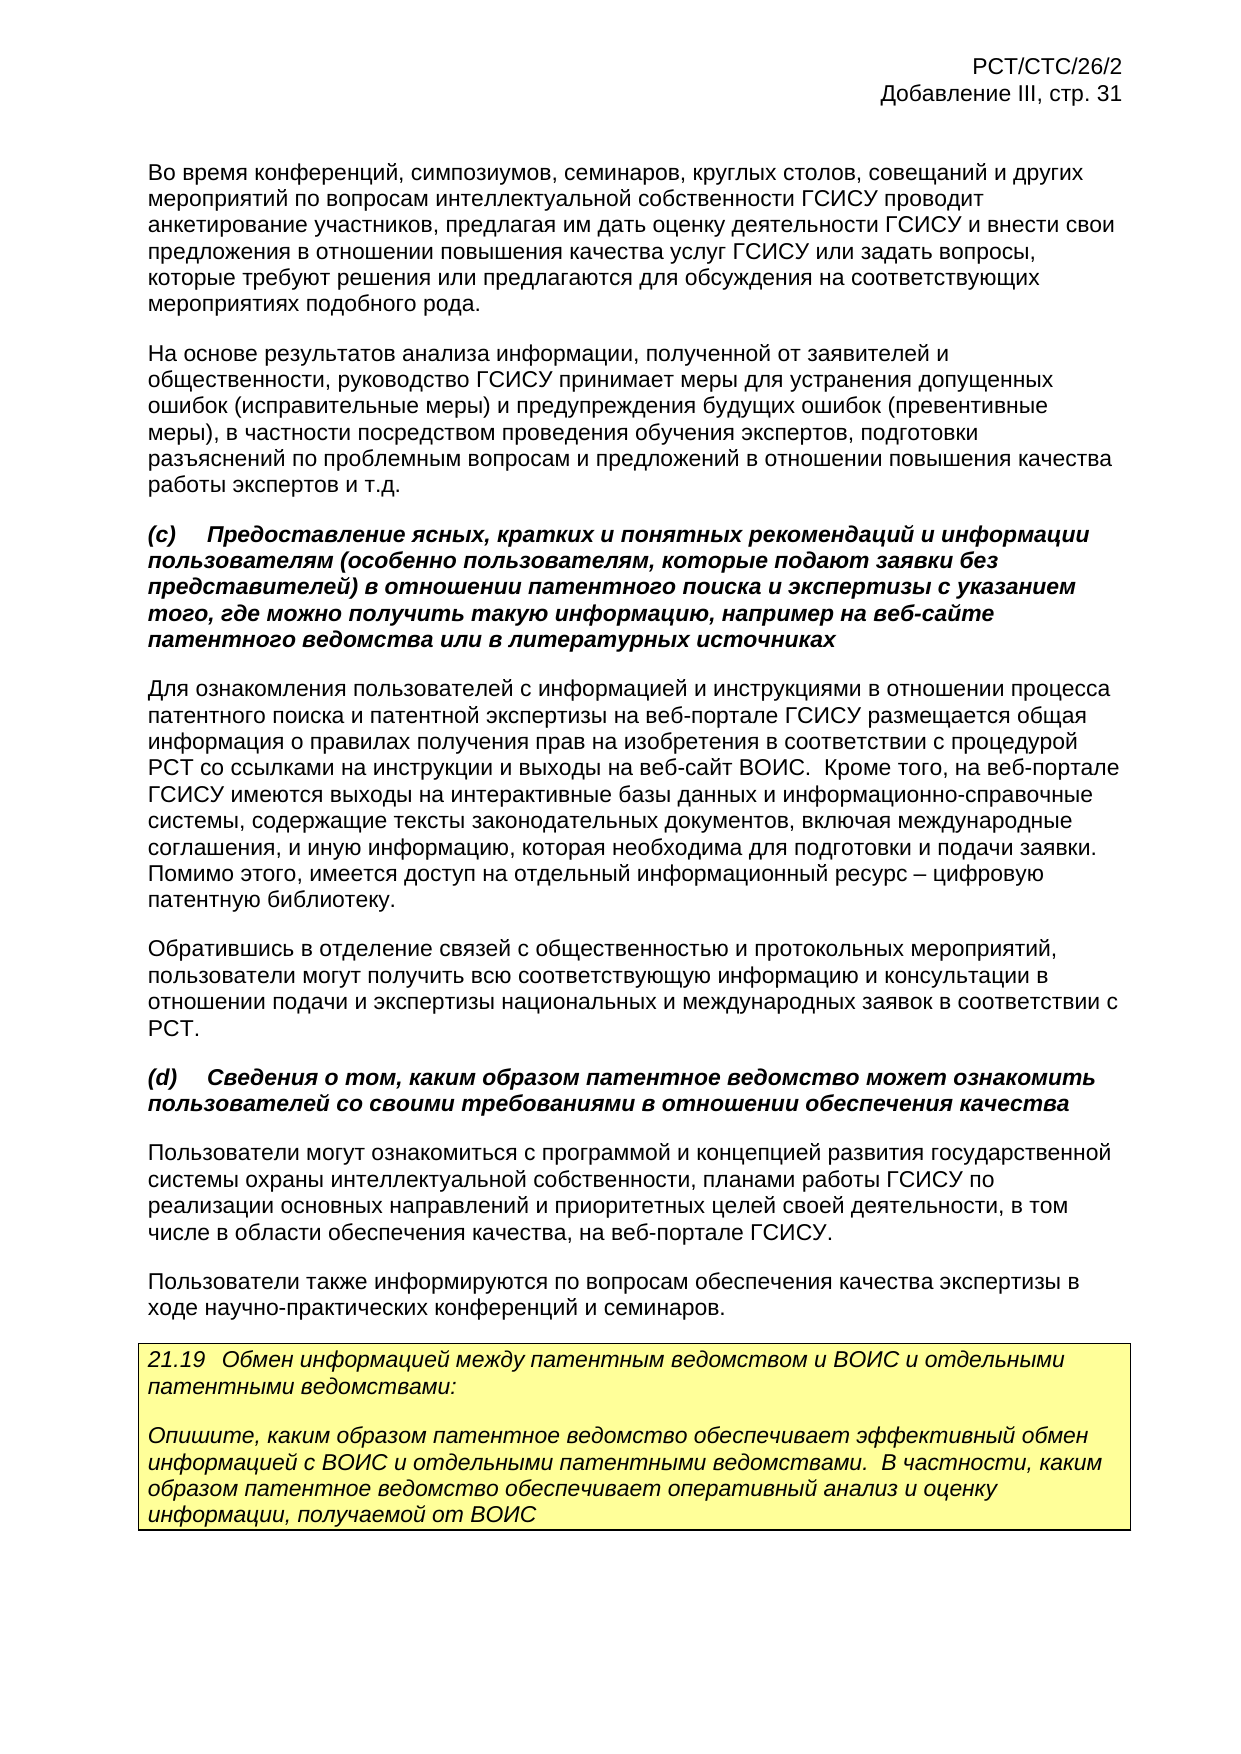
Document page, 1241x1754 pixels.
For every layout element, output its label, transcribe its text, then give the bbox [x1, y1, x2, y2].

text 21.19 Обмен информацией между патентным ведомством и ВОИС и отдельными патентными ведомствами: [139, 1344, 1130, 1399]
text На основе результатов анализа информации, полученной от заявителей и общественности, руководство ГСИСУ принимает меры для устранения допущенных ошибок (исправительные меры) и предупреждения будущих ошибок (превентивные меры), в частности посредством проведения обучения экспертов, подготовки разъяснений по проблемным вопросам и предложений в отношении повышения качества работы экспертов и т.д. [148, 339, 1122, 498]
text Пользователи могут ознакомиться с программой и концепцией развития государственной системы охраны интеллектуальной собственности, планами работы ГСИСУ по реализации основных направлений и приоритетных целей своей деятельности, в том числе в области обеспечения качества, на веб-портале ГСИСУ. [148, 1139, 1122, 1245]
text Во время конференций, симпозиумов, семинаров, круглых столов, совещаний и других мероприятий по вопросам интеллектуальной собственности ГСИСУ проводит анкетирование участников, предлагая им дать оценку деятельности ГСИСУ и внести свои предложения в отношении повышения качества услуг ГСИСУ или задать вопросы, которые требуют решения или предлагаются для обсуждения на соответствующих мероприятиях подобного рода. [148, 158, 1122, 317]
text Для ознакомления пользователей с информацией и инструкциями в отношении процесса патентного поиска и патентной экспертизы на веб-портале ГСИСУ размещается общая информация о правилах получения прав на изобретения в соответствии с процедурой PCT со ссылками на инструкции и выходы на веб-сайт ВОИС. Кроме того, на веб-портале ГСИСУ имеются выходы на интерактивные базы данных и информационно-справочные системы, содержащие тексты законодательных документов, включая международные соглашения, и иную информацию, которая необходима для подготовки и подачи заявки. Помимо этого, имеется доступ на отдельный информационный ресурс – цифровую патентную библиотеку. [148, 675, 1122, 912]
text (d) Сведения о том, каким образом патентное ведомство может ознакомить пользователей со своими требованиями в отношении обеспечения качества [148, 1064, 1122, 1116]
text Опишите, каким образом патентное ведомство обеспечивает эффективный обмен информацией с ВОИС и отдельными патентными ведомствами. В частности, каким образом патентное ведомство обеспечивает оперативный анализ и оценку информации, получаемой от ВОИС [139, 1419, 1130, 1529]
text (c) Предоставление ясных, кратких и понятных рекомендаций и информации пользователям (особенно пользователям, которые подают заявки без представителей) в отношении патентного поиска и экспертизы с указанием того, где можно получить такую информацию, например на веб-сайте патентного ведомства или в литературных источниках [148, 521, 1122, 652]
text Обратившись в отделение связей с общественностью и протокольных мероприятий, пользователи могут получить всю соответствующую информацию и консультации в отношении подачи и экспертизы национальных и международных заявок в соответствии с PCT. [148, 935, 1122, 1041]
text Пользователи также информируются по вопросам обеспечения качества экспертизы в ходе научно-практических конференций и семинаров. [148, 1268, 1122, 1320]
